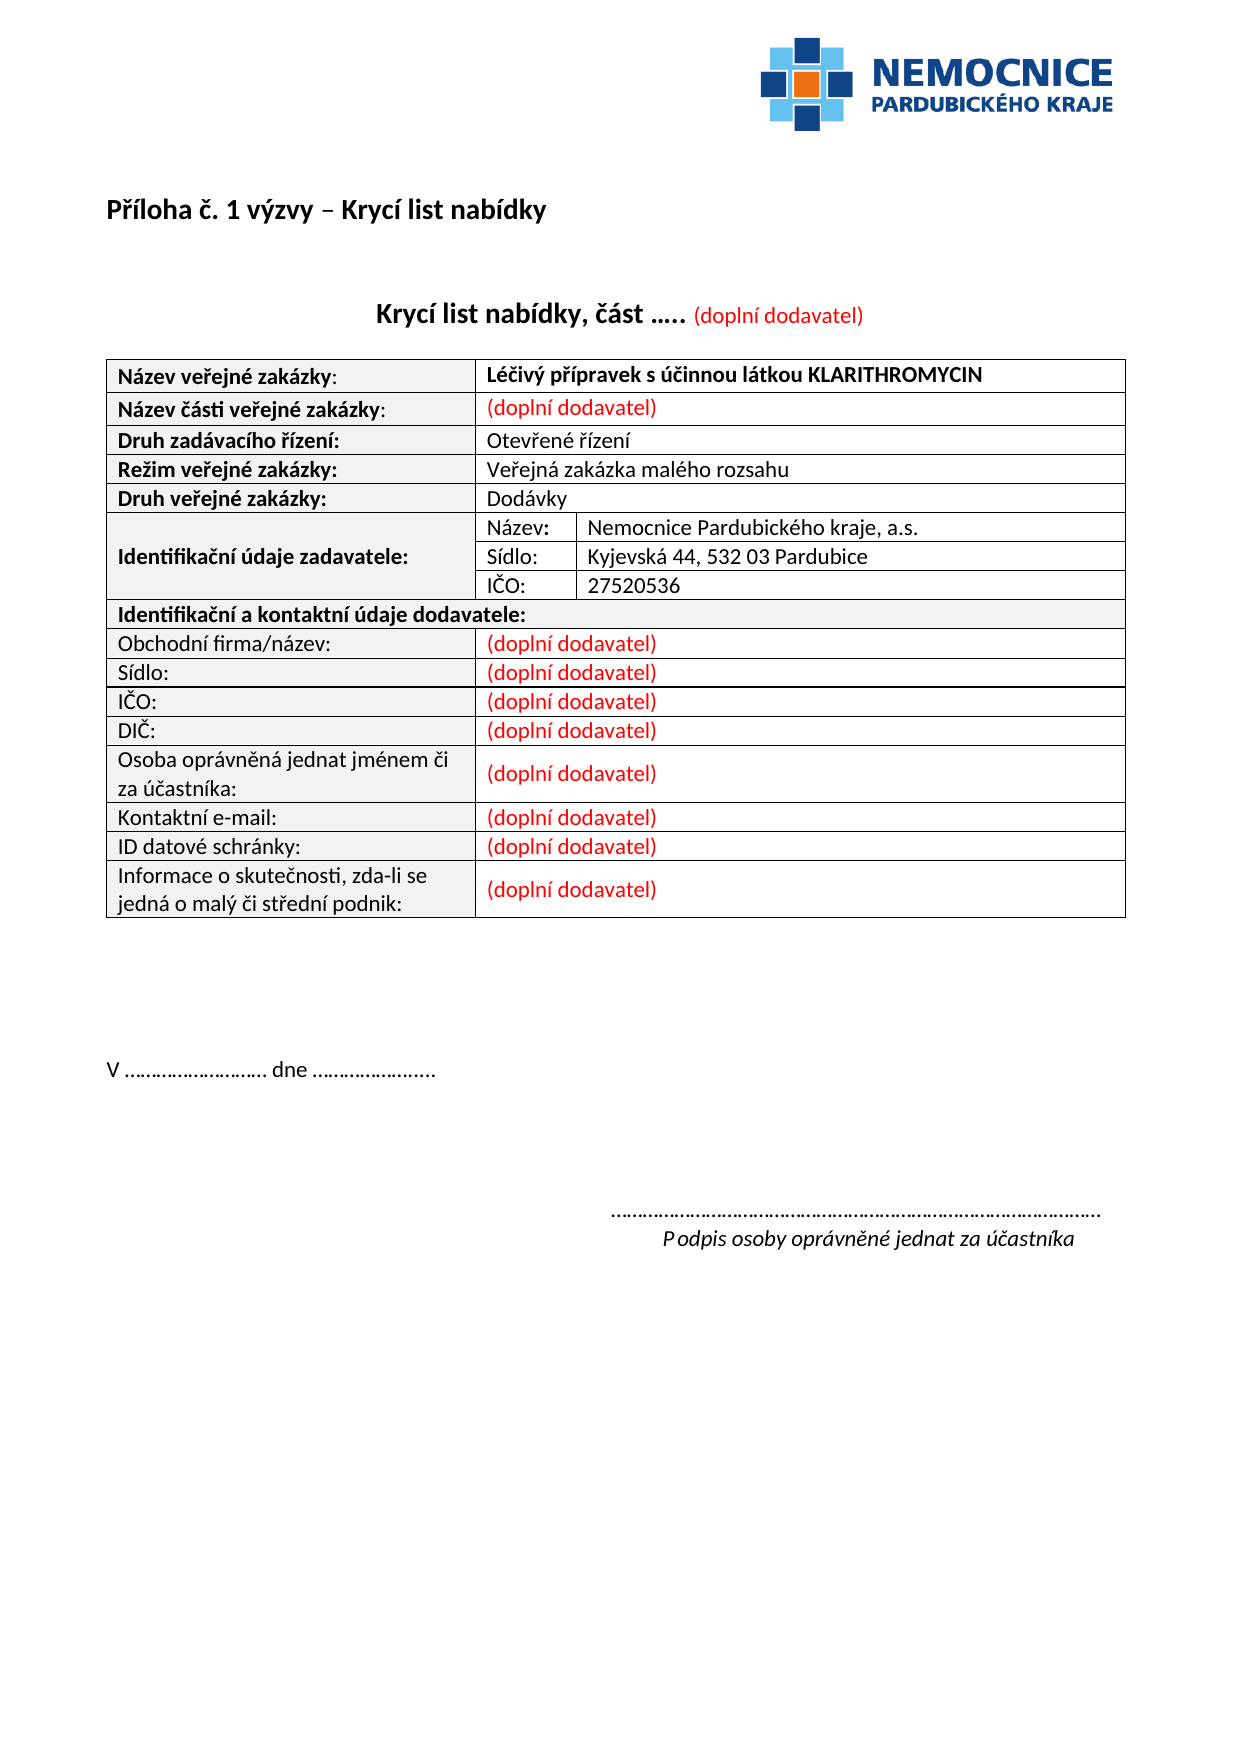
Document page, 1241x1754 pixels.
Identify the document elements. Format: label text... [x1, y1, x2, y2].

table_cell Veřejná zakázka malého rozsahu [476, 455, 1125, 483]
table_cell Název: [476, 513, 576, 541]
table_cell Kontaktní e-mail: [107, 803, 475, 831]
table_cell ID datové schránky: [107, 832, 475, 860]
picture [759, 37, 1113, 132]
table_cell Sídlo: [107, 659, 475, 686]
text Podpis osoby oprávněné jednat za účastníka [106, 1224, 1134, 1252]
table_cell (doplní dodavatel) [476, 803, 1125, 831]
table_cell Název části veřejné zakázky: [107, 393, 475, 425]
table_cell Obchodní firma/název: [107, 629, 475, 657]
table_cell Identifikační údaje zadavatele: [107, 513, 475, 599]
table_header Léčivý přípravek s účinnou látkou KLARITHROMYCIN [476, 360, 1125, 392]
table_header Název veřejné zakázky: [107, 360, 475, 392]
table_cell (doplní dodavatel) [476, 688, 1125, 716]
table_cell (doplní dodavatel) [476, 629, 1125, 657]
table_cell DIČ: [107, 717, 475, 744]
table_cell IČO: [476, 571, 576, 599]
table_cell Režim veřejné zakázky: [107, 455, 475, 483]
table_cell (doplní dodavatel) [476, 832, 1125, 860]
table_cell Identifikační a kontaktní údaje dodavatele: [107, 600, 1125, 628]
table_cell Kyjevská 44, 532 03 Pardubice [577, 542, 1125, 570]
text Krycí list nabídky, část ….. (doplní dodavatel) [106, 295, 1134, 331]
table_cell Dodávky [476, 484, 1125, 512]
table_cell 27520536 [577, 571, 1125, 599]
table_cell Informace o skutečnosti, zda-li se jedná o malý či střední podnik: [107, 861, 475, 917]
text V ……………………… dne ………………..... [106, 1056, 1134, 1083]
table_cell Osoba oprávněná jednat jménem či za účastníka: [107, 746, 475, 802]
table_cell Druh zadávacího řízení: [107, 426, 475, 454]
table_cell IČO: [107, 688, 475, 716]
table_cell (doplní dodavatel) [476, 717, 1125, 744]
table_cell Druh veřejné zakázky: [107, 484, 475, 512]
table_cell (doplní dodavatel) [476, 393, 1125, 425]
table_cell (doplní dodavatel) [476, 746, 1125, 802]
table_cell Otevřené řízení [476, 426, 1125, 454]
text ………………………………………………………………………………… [106, 1196, 1134, 1224]
table_cell Nemocnice Pardubického kraje, a.s. [577, 513, 1125, 541]
table_cell Sídlo: [476, 542, 576, 570]
table_cell (doplní dodavatel) [476, 861, 1125, 917]
text Příloha č. 1 výzvy – Krycí list nabídky [106, 191, 1134, 227]
table_cell (doplní dodavatel) [476, 659, 1125, 686]
